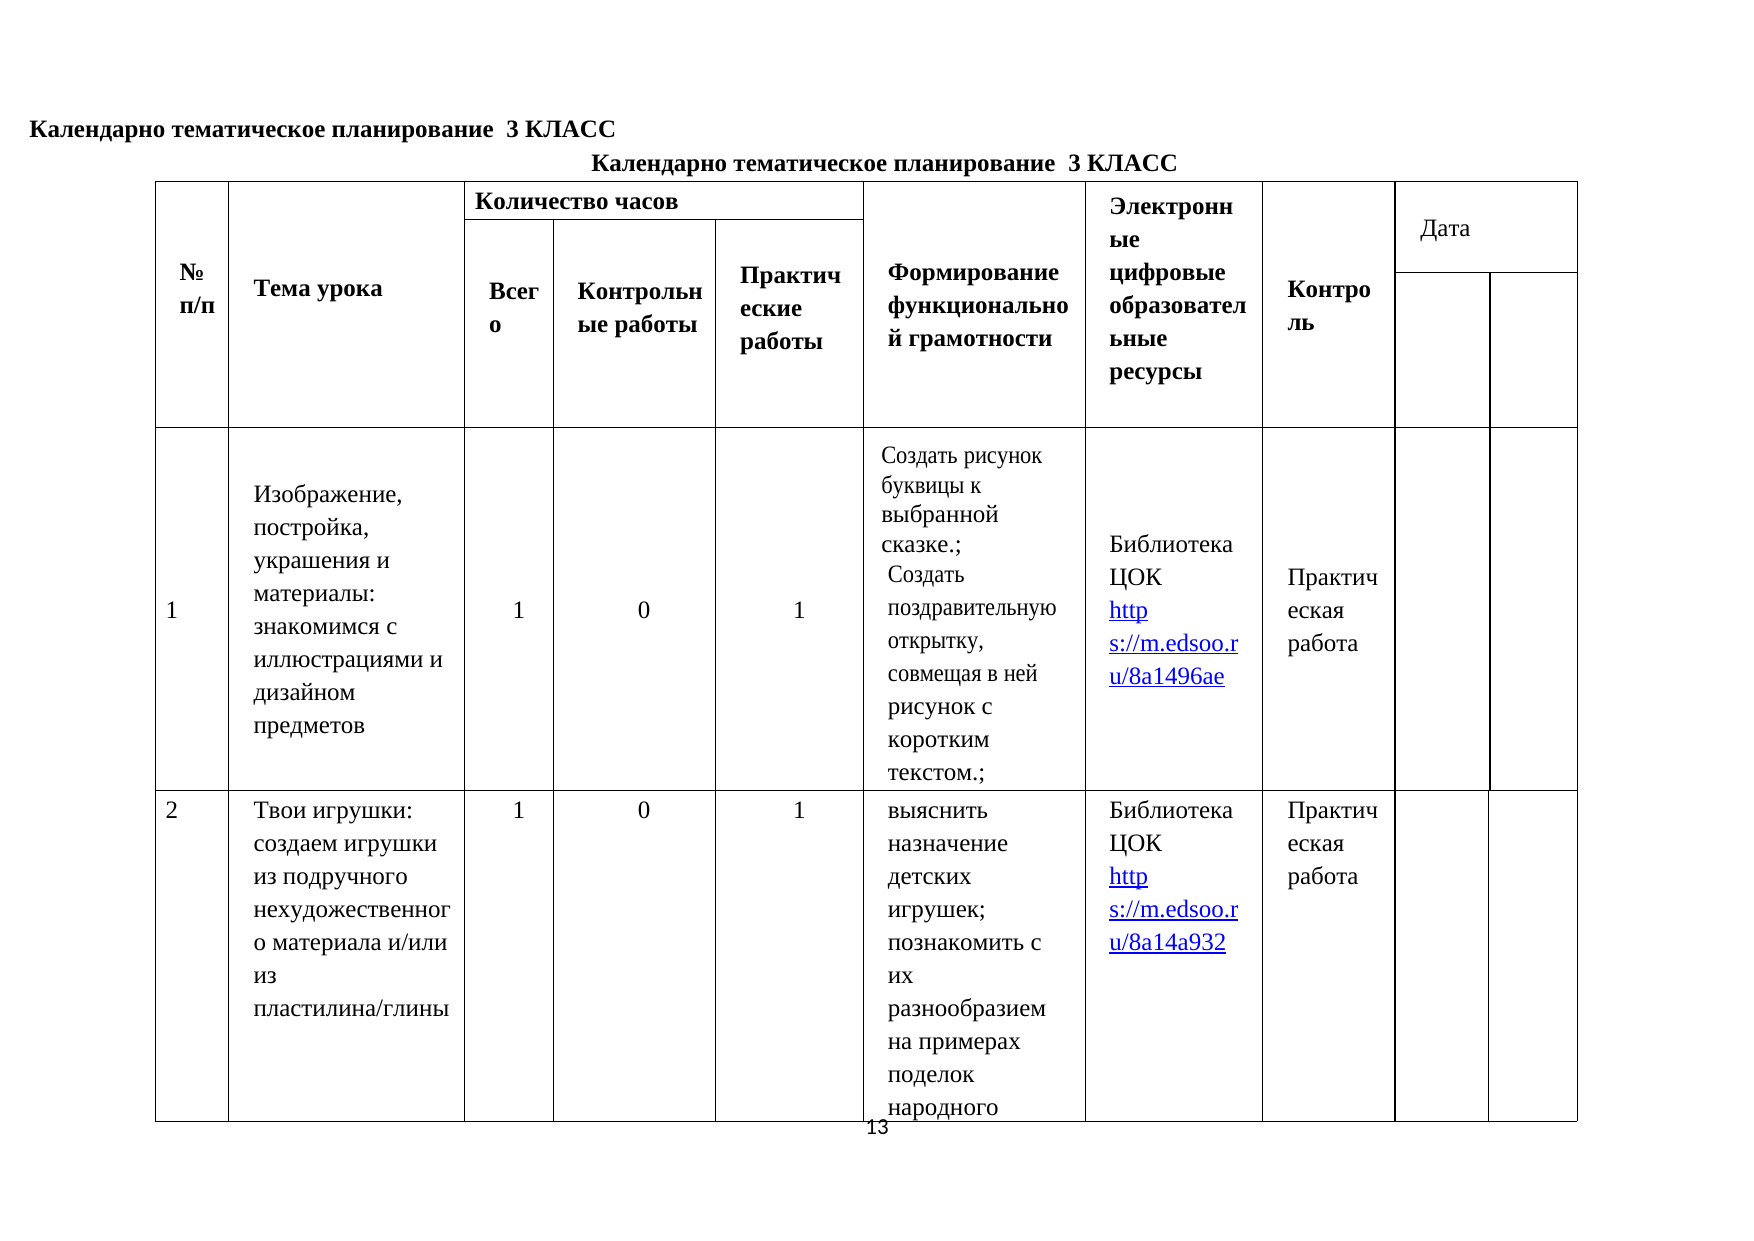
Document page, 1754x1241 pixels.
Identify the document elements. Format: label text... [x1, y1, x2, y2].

table_header Дата [1396, 182, 1577, 272]
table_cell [864, 791, 1085, 1121]
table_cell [229, 791, 464, 1121]
table_header Электронные цифровые образовательные ресурсы [1086, 182, 1262, 427]
table_cell 1 [156, 428, 228, 789]
table_header Тема урока [229, 182, 464, 427]
table_cell [1489, 791, 1577, 1121]
table_cell 0 [554, 791, 715, 1121]
table_cell Всего [465, 220, 553, 427]
table_cell [1396, 791, 1488, 1121]
table_header Формирование функциональной грамотности [864, 182, 1085, 427]
table_cell 1 [716, 428, 863, 789]
table_cell 1 [465, 428, 553, 789]
table_cell Создать рисунок буквицы к выбранной сказке.; Создать поздравительную открытку, совмещая в ней рисунок с коротким текстом.; [864, 428, 1085, 789]
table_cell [1086, 791, 1262, 1121]
table_cell Библиотека ЦОК https://m.edsoo.ru/8a1496ae [1086, 428, 1262, 789]
table_cell 1 [716, 791, 863, 1121]
table_cell [1396, 428, 1489, 789]
table_cell 0 [554, 428, 715, 789]
text Календарно тематическое планирование 3 КЛАСС [29, 148, 1739, 176]
table_cell 2 [156, 791, 228, 1121]
table_header № п/п [156, 182, 228, 427]
text Календарно тематическое планирование 3 КЛАСС [29, 114, 1739, 143]
table_cell 1 [465, 791, 553, 1121]
table_cell [1491, 273, 1577, 427]
table_cell Контрольные работы [554, 220, 715, 427]
table_cell [1396, 273, 1489, 427]
table_header Контроль [1263, 182, 1394, 427]
table_cell Практические работы [716, 220, 863, 427]
table_header Количество часов [465, 182, 863, 219]
table_cell Изображение, постройка, украшения и материалы: знакомимся с иллюстрациями и дизайном предметов [229, 428, 464, 789]
table_cell [1491, 428, 1577, 789]
table_cell Практическая работа [1263, 791, 1394, 1121]
table_cell Практическая работа [1263, 428, 1394, 789]
